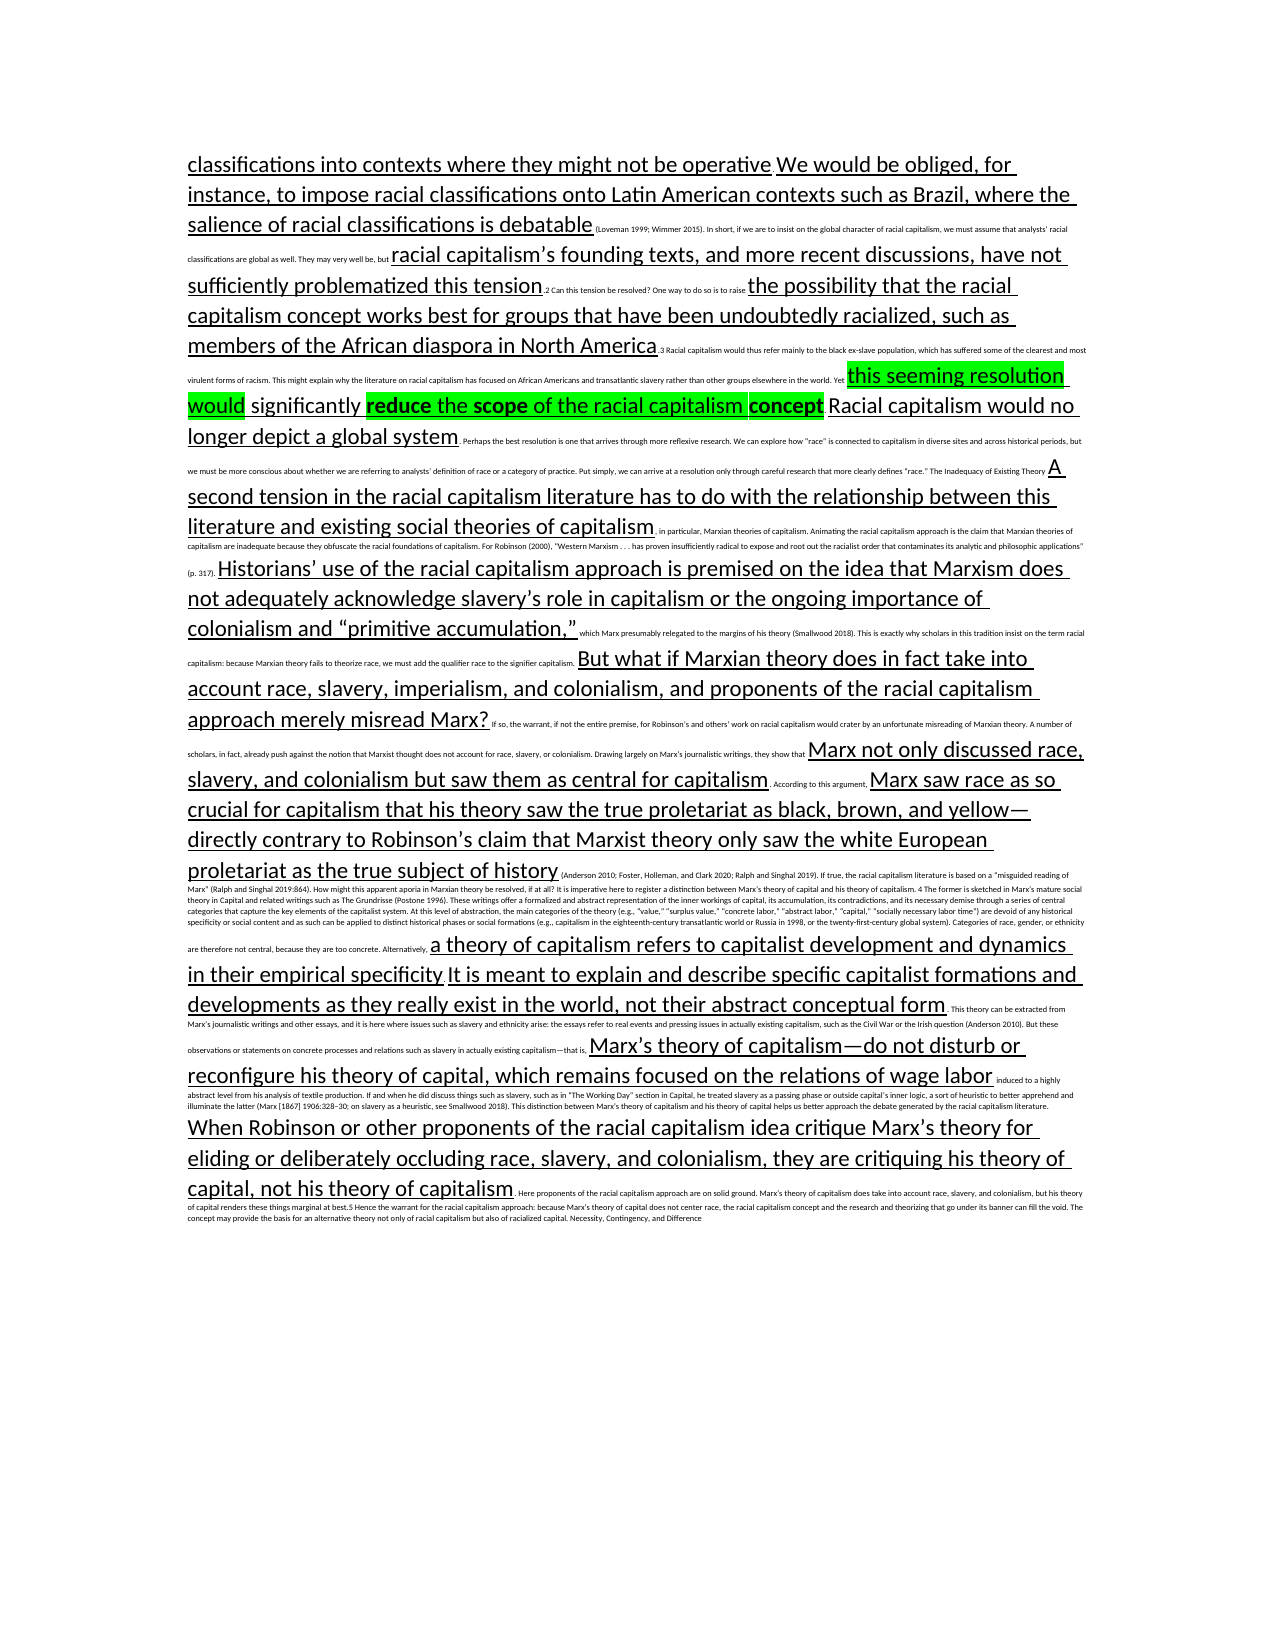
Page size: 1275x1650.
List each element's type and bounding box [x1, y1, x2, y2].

text [187, 150, 1087, 1224]
